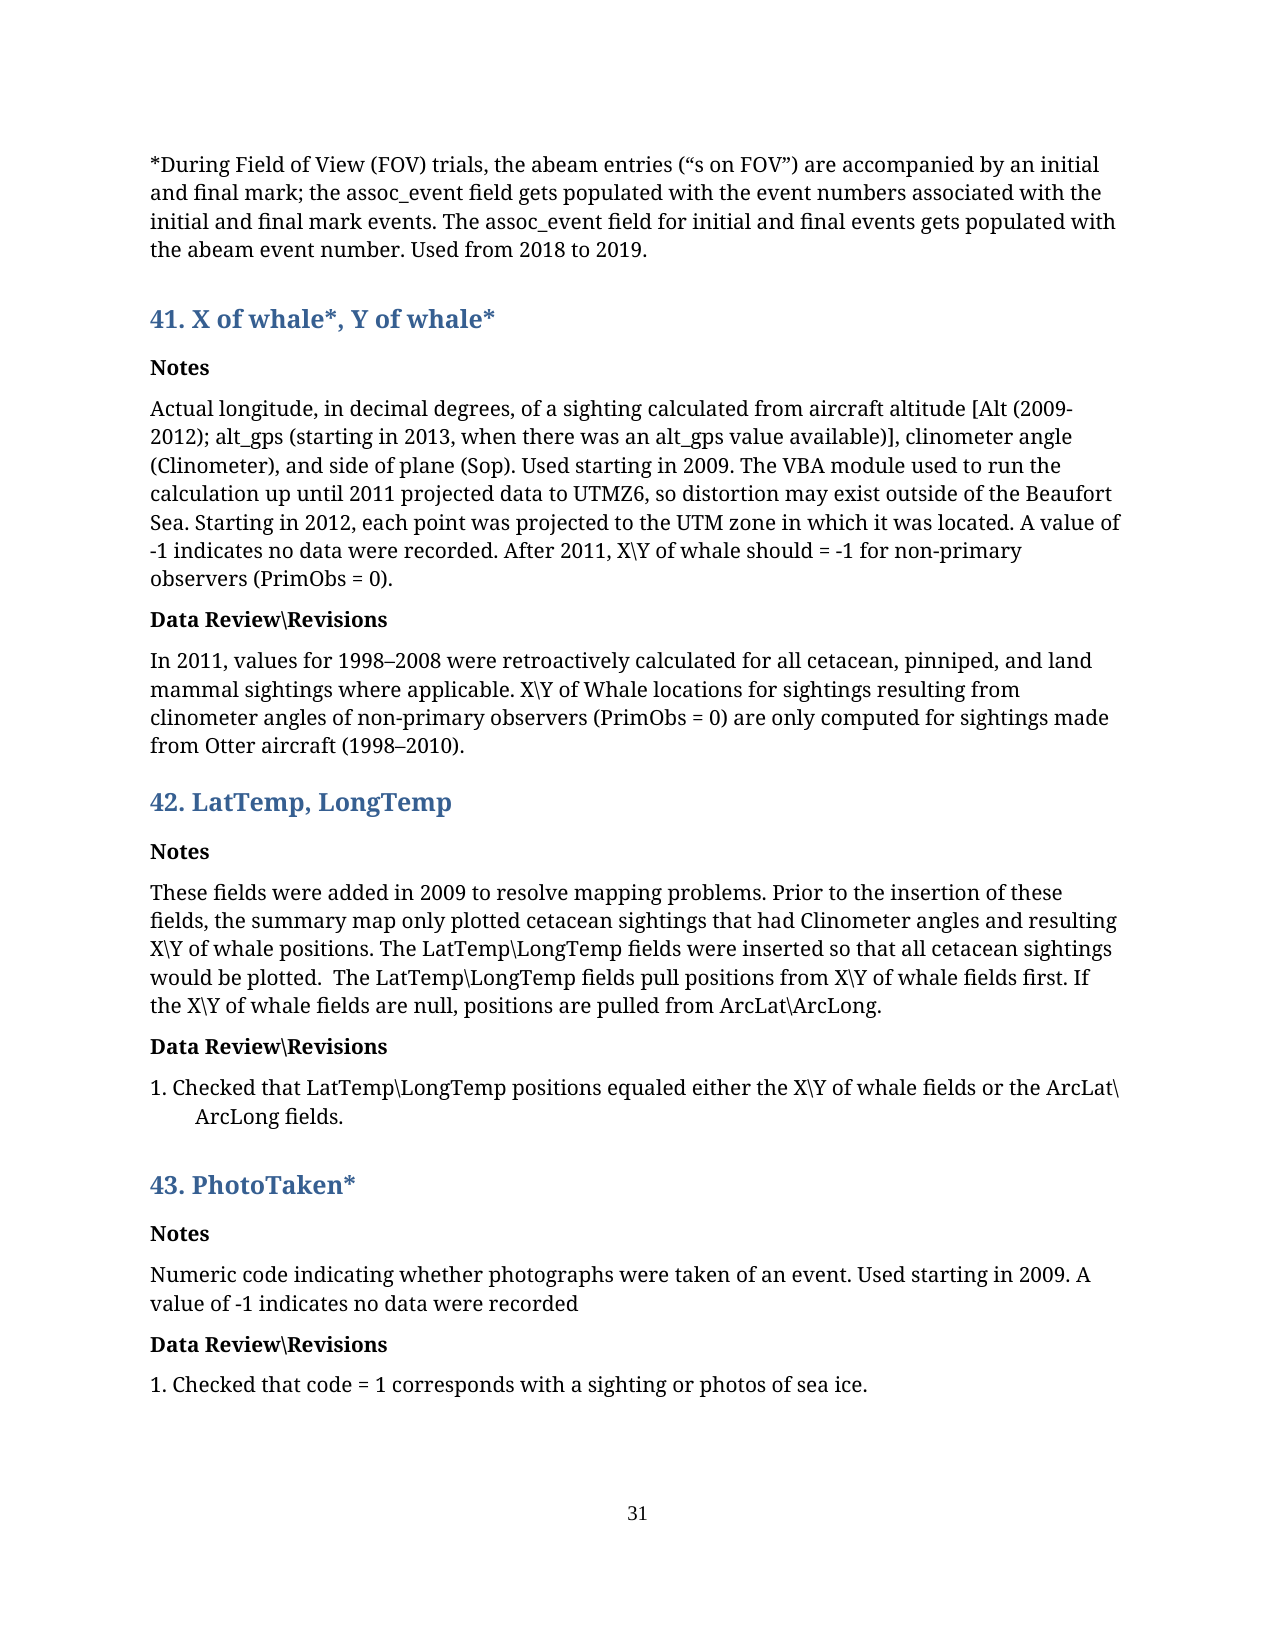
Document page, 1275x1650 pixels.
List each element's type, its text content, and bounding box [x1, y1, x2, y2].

subtitle 42. LatTemp, LongTemp [150, 785, 1125, 819]
text Data Review\Revisions [150, 605, 1125, 634]
text 1. Checked that code = 1 corresponds with a sighting or photos of sea ice. [150, 1371, 1125, 1399]
text These fields were added in 2009 to resolve mapping problems. Prior to the insertion of these fields, the summary map only plotted cetacean sightings that had Clinometer angles and resulting X\Y of whale positions. The LatTemp\LongTemp fields were inserted so that all cetacean sightings would be plotted. The LatTemp\LongTemp fields pull positions from X\Y of whale fields first. If the X\Y of whale fields are null, positions are pulled from ArcLat\ArcLong. [150, 878, 1125, 1020]
text Data Review\Revisions [150, 1032, 1125, 1061]
text In 2011, values for 1998–2008 were retroactively calculated for all cetacean, pinniped, and land mammal sightings where applicable. X\Y of Whale locations for sightings resulting from clinometer angles of non-primary observers (PrimObs = 0) are only computed for sightings made from Otter aircraft (1998–2010). [150, 646, 1125, 760]
text Data Review\Revisions [150, 1330, 1125, 1358]
text Notes [150, 353, 1125, 381]
text Notes [150, 837, 1125, 865]
subtitle 41. X of whale*, Y of whale* [150, 301, 1125, 335]
text *During Field of View (FOV) trials, the abeam entries (“s on FOV”) are accompanied by an initial and final mark; the assoc_event field gets populated with the event numbers associated with the initial and final mark events. The assoc_event field for initial and final events gets populated with the abeam event number. Used from 2018 to 2019. [150, 150, 1125, 264]
text Actual longitude, in decimal degrees, of a sighting calculated from aircraft altitude [Alt (2009-2012); alt_gps (starting in 2013, when there was an alt_gps value available)], clinometer angle (Clinometer), and side of plane (Sop). Used starting in 2009. The VBA module used to run the calculation up until 2011 projected data to UTMZ6, so distortion may exist outside of the Beaufort Sea. Starting in 2012, each point was projected to the UTM zone in which it was located. A value of -1 indicates no data were recorded. After 2011, X\Y of whale should = -1 for non-primary observers (PrimObs = 0). [150, 394, 1125, 593]
subtitle 43. PhotoTaken* [150, 1168, 1125, 1202]
text Numeric code indicating whether photographs were taken of an event. Used starting in 2009. A value of -1 indicates no data were recorded [150, 1260, 1125, 1317]
text 1. Checked that LatTemp\LongTemp positions equaled either the X\Y of whale fields or the ArcLat\ArcLong fields. [150, 1073, 1125, 1130]
text Notes [150, 1219, 1125, 1248]
